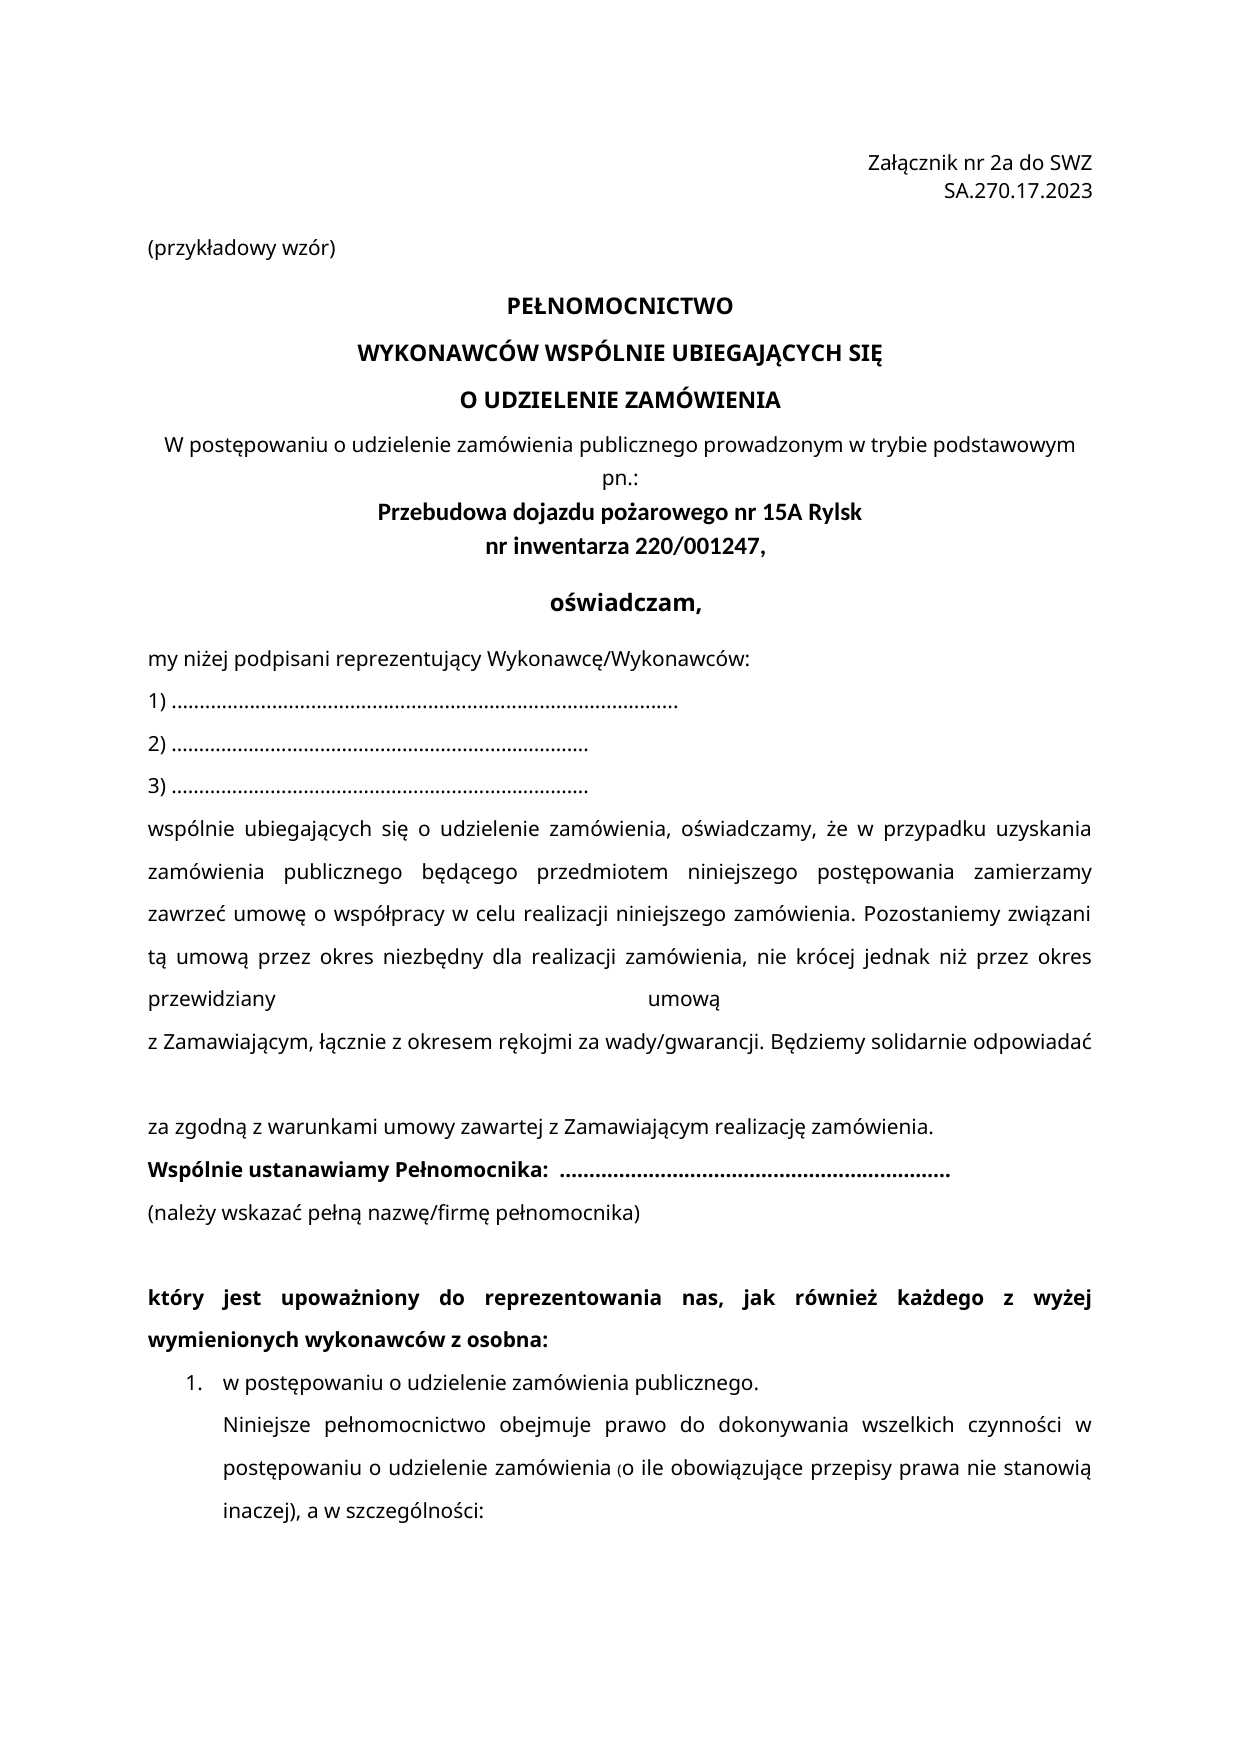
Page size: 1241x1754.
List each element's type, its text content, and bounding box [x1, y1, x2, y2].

text 2) …………………………………………………………………. [148, 729, 1093, 757]
text Załącznik nr 2a do SWZ [148, 148, 1093, 176]
text (przykładowy wzór) [148, 233, 1093, 261]
text oświadczam, [414, 586, 832, 618]
list Niniejsze pełnomocnictwo obejmuje prawo do dokonywania wszelkich czynności w postępowaniu o udzielenie zamówienia (o ile obowiązujące przepisy prawa nie stanowią inaczej), a w szczególności: [223, 1411, 1093, 1524]
text 3) …………………………………………………………………. [148, 772, 1093, 800]
text W postępowaniu o udzielenie zamówienia publicznego prowadzonym w trybie podstawowym pn.: [148, 430, 1093, 491]
text my niżej podpisani reprezentujący Wykonawcę/Wykonawców: [148, 644, 1093, 672]
text wspólnie ubiegających się o udzielenie zamówienia, oświadczamy, że w przypadku uzyskania zamówienia publicznego będącego przedmiotem niniejszego postępowania zamierzamy zawrzeć umowę o współpracy w celu realizacji niniejszego zamówienia. Pozostaniemy związani tą umową przez okres niezbędny dla realizacji zamówienia, nie krócej jednak niż przez okres przewidziany umową z Zamawiającym, łącznie z okresem rękojmi za wady/gwarancji. Będziemy solidarnie odpowiadać za zgodną z warunkami umowy zawartej z Zamawiającym realizację zamówienia. [148, 814, 1093, 1141]
text (należy wskazać pełną nazwę/firmę pełnomocnika) [148, 1198, 1093, 1226]
text O UDZIELENIE ZAMÓWIENIA [148, 383, 1093, 415]
text Wspólnie ustanawiamy Pełnomocnika: ………………………………………………………… [148, 1155, 1093, 1183]
text WYKONAWCÓW WSPÓLNIE UBIEGAJĄCYCH SIĘ [148, 337, 1093, 368]
text który jest upoważniony do reprezentowania nas, jak również każdego z wyżej wymienionych wykonawców z osobna: [148, 1283, 1093, 1354]
list w postępowaniu o udzielenie zamówienia publicznego. [185, 1368, 1093, 1396]
text nr inwentarza 220/001247, [414, 530, 832, 561]
text SA.270.17.2023 [148, 176, 1093, 204]
text 1) ........................................................................................... [148, 686, 1093, 715]
text Przebudowa dojazdu pożarowego nr 15A Rylsk [148, 496, 1092, 526]
text PEŁNOMOCNICTWO [148, 290, 1093, 321]
